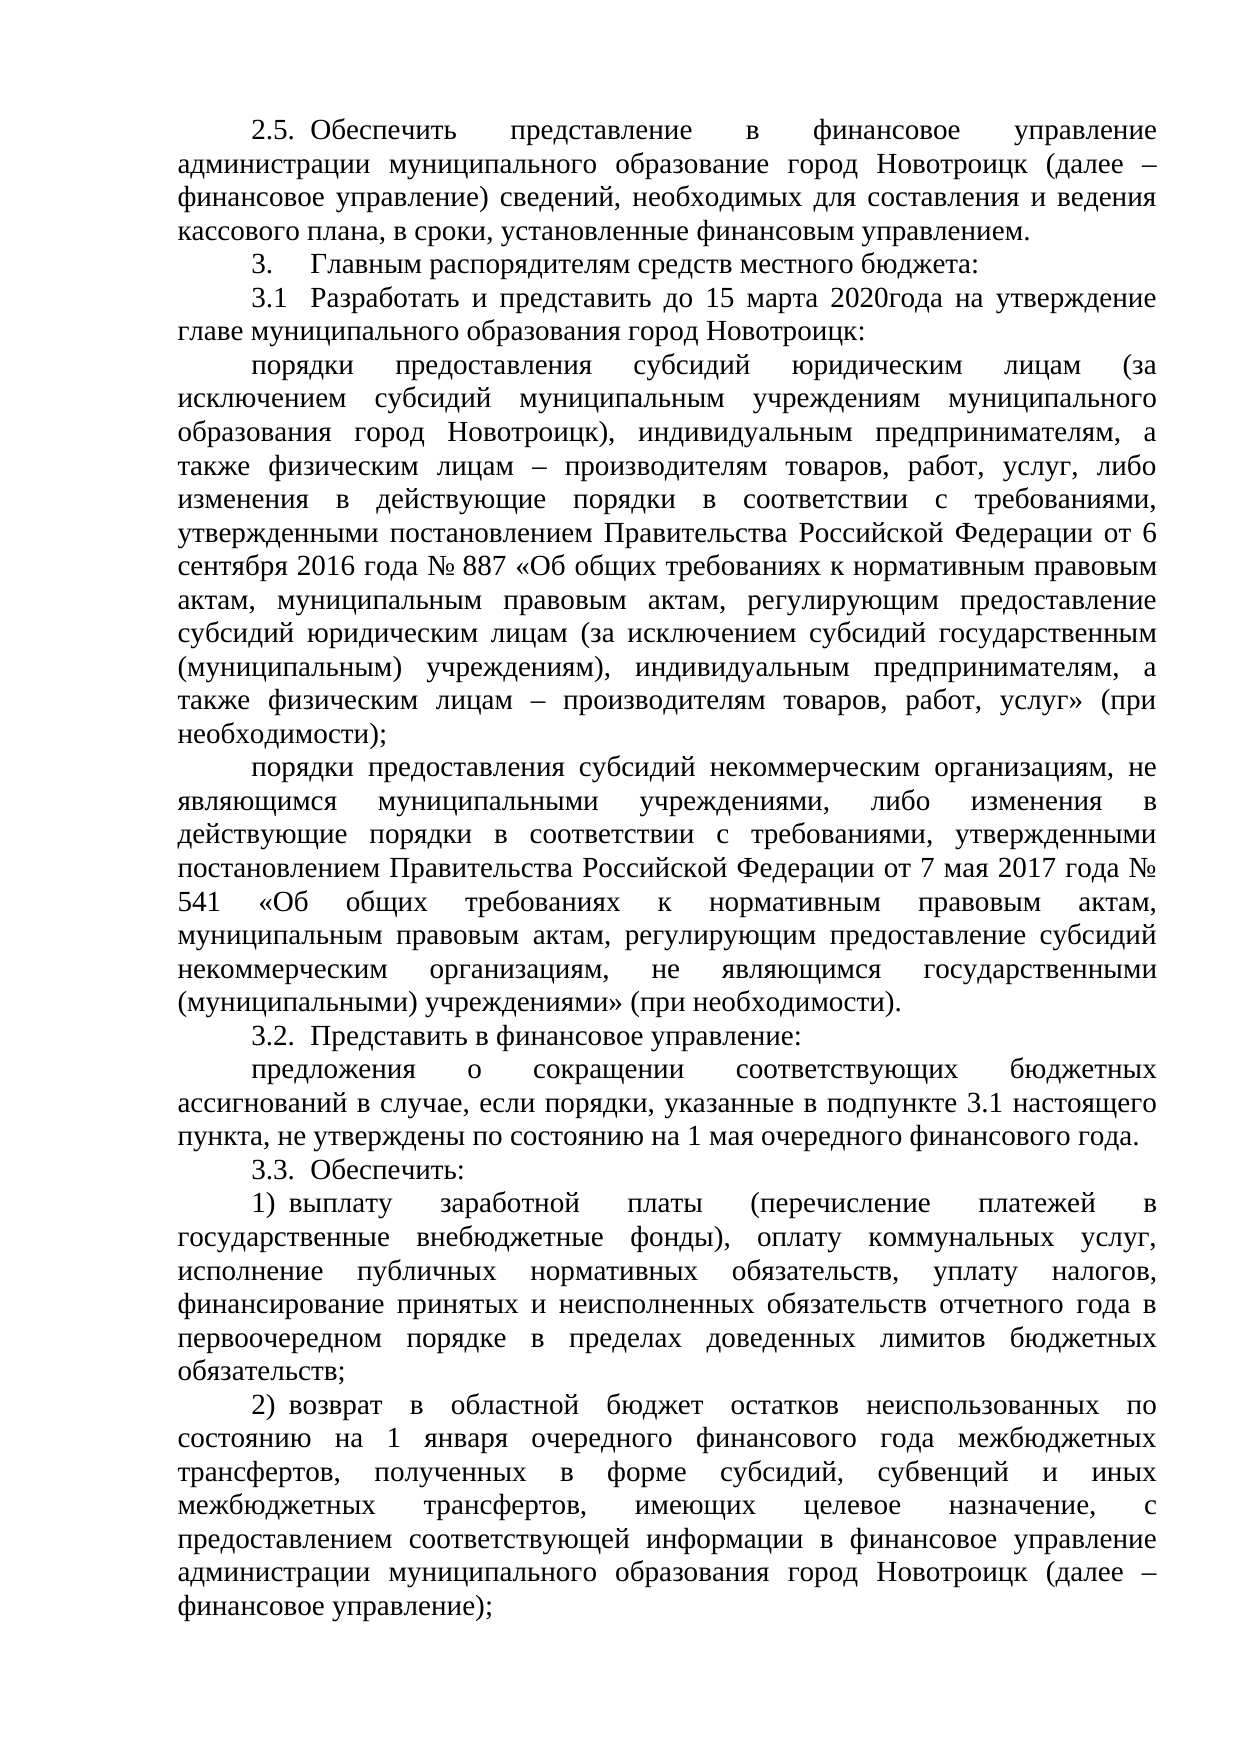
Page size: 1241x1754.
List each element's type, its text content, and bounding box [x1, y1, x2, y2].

list возврат в областной бюджет остатков неиспользованных по состоянию на 1 января очередного финансового года межбюджетных трансфертов, полученных в форме субсидий, субвенций и иных межбюджетных трансфертов, имеющих целевое назначение, с предоставлением соответствующей информации в финансовое управление администрации муниципального образования город Новотроицк (далее – финансовое управление); [177, 1387, 1157, 1622]
text 3.2. Представить в финансовое управление: [177, 1018, 1157, 1051]
text предложения о сокращении соответствующих бюджетных ассигнований в случае, если порядки, указанные в подпункте 3.1 настоящего пункта, не утверждены по состоянию на 1 мая очередного финансового года. [177, 1051, 1157, 1152]
list Обеспечить представление в финансовое управление администрации муниципального образование город Новотроицк (далее – финансовое управление) сведений, необходимых для составления и ведения кассового плана, в сроки, установленные финансовым управлением. [177, 112, 1157, 246]
text порядки предоставления субсидий юридическим лицам (за исключением субсидий муниципальным учреждениям муниципального образования город Новотроицк), индивидуальным предпринимателям, а также физическим лицам – производителям товаров, работ, услуг, либо изменения в действующие порядки в соответствии с требованиями, утвержденными постановлением Правительства Российской Федерации от 6 сентября 2016 года № 887 «Об общих требованиях к нормативным правовым актам, муниципальным правовым актам, регулирующим предоставление субсидий юридическим лицам (за исключением субсидий государственным (муниципальным) учреждениям), индивидуальным предпринимателям, а также физическим лицам – производителям товаров, работ, услуг» (при необходимости); [177, 347, 1157, 749]
text порядки предоставления субсидий некоммерческим организациям, не являющимся муниципальными учреждениями, либо изменения в действующие порядки в соответствии с требованиями, утвержденными постановлением Правительства Российской Федерации от 7 мая 2017 года № 541 «Об общих требованиях к нормативным правовым актам, муниципальным правовым актам, регулирующим предоставление субсидий некоммерческим организациям, не являющимся государственными (муниципальными) учреждениями» (при необходимости). [177, 749, 1157, 1018]
text 3.3. Обеспечить: [177, 1152, 1157, 1186]
list Главным распорядителям средств местного бюджета: [177, 246, 1157, 280]
list выплату заработной платы (перечисление платежей в государственные внебюджетные фонды), оплату коммунальных услуг, исполнение публичных нормативных обязательств, уплату налогов, финансирование принятых и неисполненных обязательств отчетного года в первоочередном порядке в пределах доведенных лимитов бюджетных обязательств; [177, 1186, 1157, 1387]
list Разработать и представить до 15 марта 2020года на утверждение главе муниципального образования город Новотроицк: [177, 280, 1157, 347]
